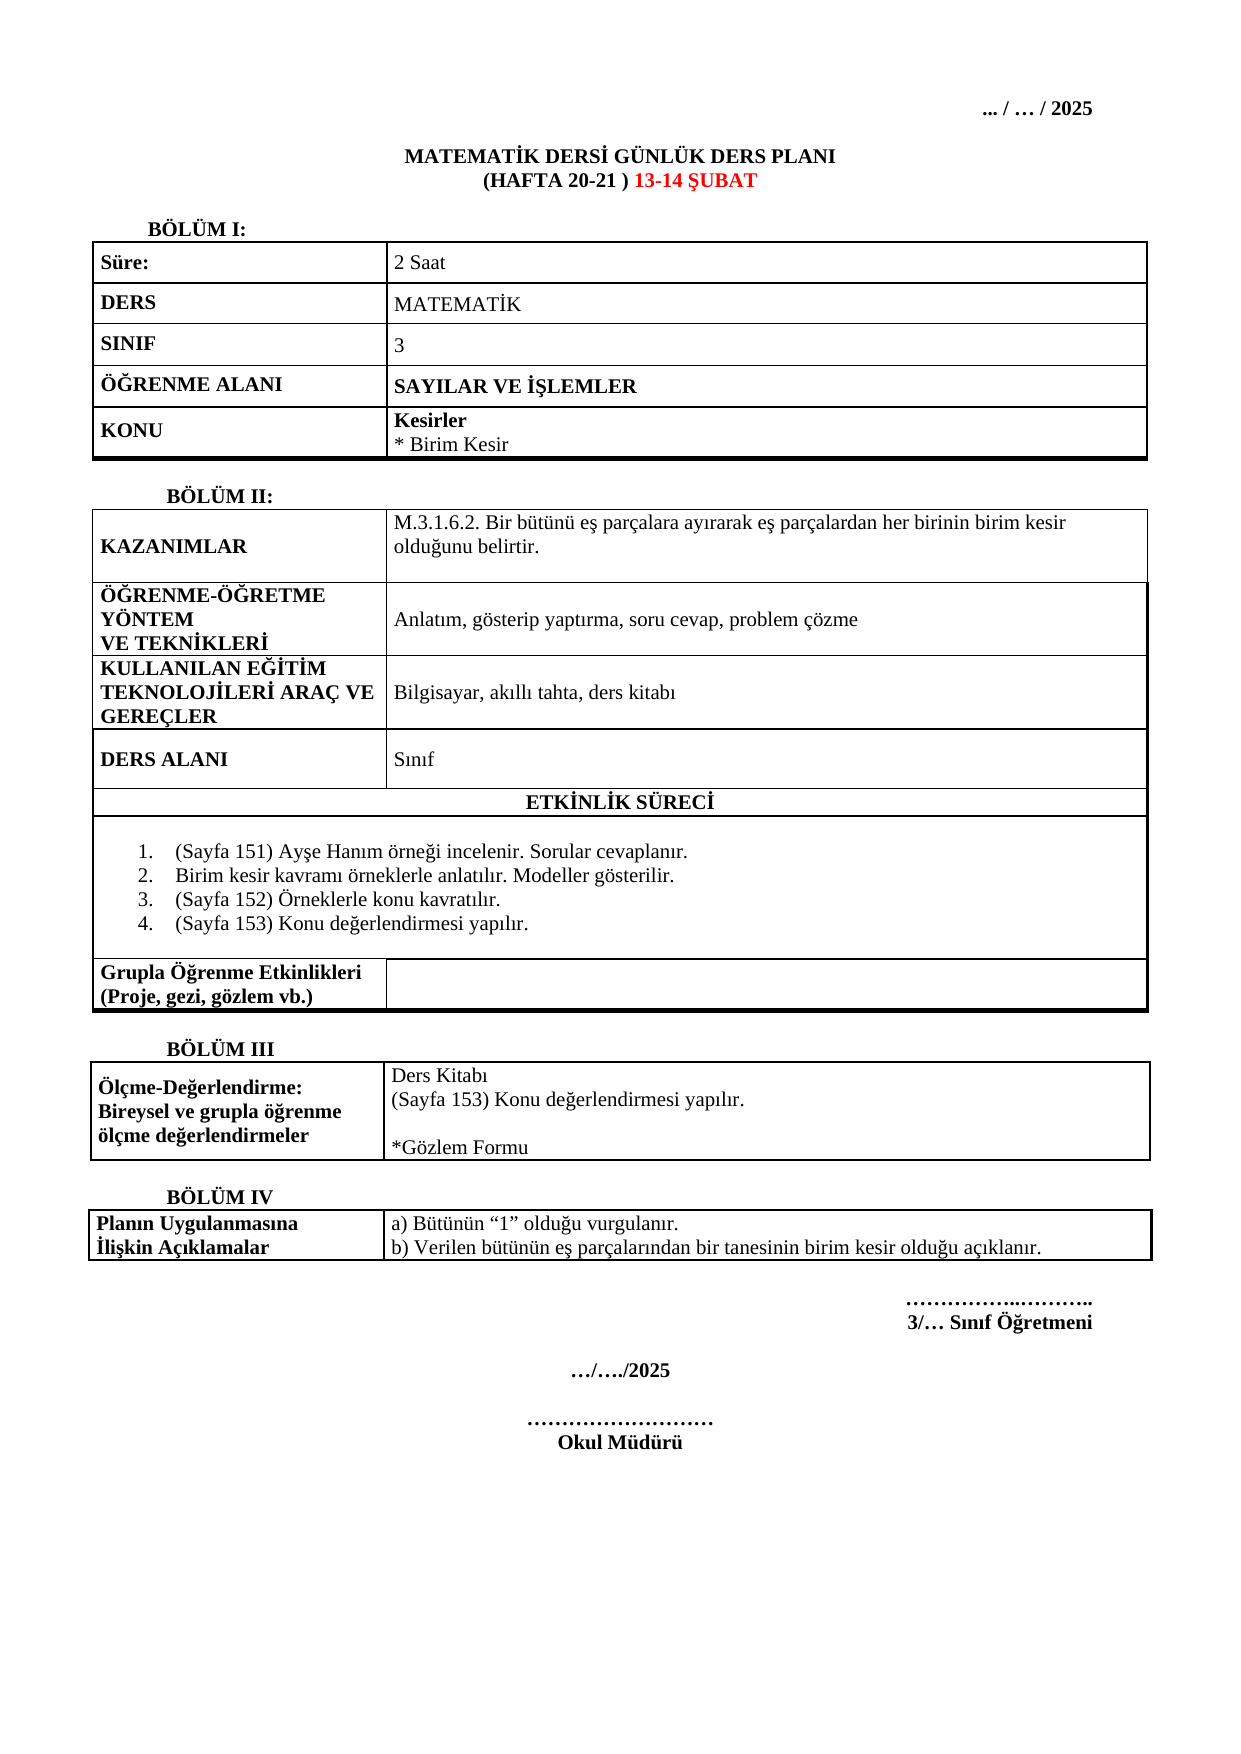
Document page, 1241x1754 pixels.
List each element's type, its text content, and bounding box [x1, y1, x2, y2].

text BÖLÜM I: [148, 217, 1092, 241]
table_header Ölçme-Değerlendirme: Bireysel ve grupla öğrenme ölçme değerlendirmeler [92, 1063, 383, 1159]
subtitle BÖLÜM III [148, 1037, 1092, 1061]
table_cell DERS [94, 284, 386, 323]
table_cell ÖĞRENME ALANI [94, 366, 386, 406]
table_cell KONU [94, 408, 386, 456]
table_cell ÖĞRENME-ÖĞRETME YÖNTEM VE TEKNİKLERİ [93, 583, 386, 655]
subtitle BÖLÜM IV [148, 1185, 1092, 1209]
text (HAFTA 20-21 ) 13-14 ŞUBAT [148, 168, 1092, 192]
table_header Süre: [94, 243, 386, 282]
table_cell ETKİNLİK SÜRECİ [94, 789, 1146, 814]
table_header Planın Uygulanmasına İlişkin Açıklamalar [90, 1211, 383, 1259]
table_cell Anlatım, gösterip yaptırma, soru cevap, problem çözme [387, 583, 1146, 655]
table_cell SINIF [94, 324, 386, 365]
text 3/… Sınıf Öğretmeni [148, 1309, 1092, 1334]
text BÖLÜM II: [148, 484, 1092, 508]
table_cell [387, 960, 1146, 1008]
text ... / … / 2025 [148, 96, 1092, 120]
text ……………………… [148, 1406, 1092, 1430]
table_header Ders Kitabı (Sayfa 153) Konu değerlendirmesi yapılır. *Gözlem Formu [385, 1063, 1149, 1159]
table_header a) Bütünün “1” olduğu vurgulanır. b) Verilen bütünün eş parçalarından bir tanesinin birim kesir olduğu açıklanır. [385, 1211, 1150, 1259]
text MATEMATİK DERSİ GÜNLÜK DERS PLANI [148, 144, 1092, 168]
table_cell MATEMATİK [388, 284, 1146, 323]
table_cell 3 [388, 324, 1146, 365]
table_header 2 Saat [388, 243, 1146, 282]
table_cell (Sayfa 151) Ayşe Hanım örneği incelenir. Sorular cevaplanır. Birim kesir kavramı örneklerle anlatılır. Modeller gösterilir. (Sayfa 152) Örneklerle konu kavratılır. (Sayfa 153) Konu değerlendirmesi yapılır. [94, 817, 1146, 958]
text ……………..……….. [148, 1286, 1092, 1309]
table_header M.3.1.6.2. Bir bütünü eş parçalara ayırarak eş parçalardan her birinin birim kesir olduğunu belirtir. [387, 510, 1147, 582]
table_cell DERS ALANI [94, 730, 386, 788]
table_cell Grupla Öğrenme Etkinlikleri (Proje, gezi, gözlem vb.) [94, 959, 386, 1008]
table_cell Bilgisayar, akıllı tahta, ders kitabı [387, 656, 1146, 728]
table_cell SAYILAR VE İŞLEMLER [388, 366, 1146, 406]
table_cell Sınıf [387, 730, 1146, 788]
table_cell Kesirler * Birim Kesir [388, 408, 1146, 456]
table_cell KULLANILAN EĞİTİM TEKNOLOJİLERİ ARAÇ VE GEREÇLER [93, 656, 386, 728]
text Okul Müdürü [148, 1430, 1092, 1454]
text …/…./2025 [148, 1358, 1092, 1382]
table_header KAZANIMLAR [93, 510, 386, 582]
